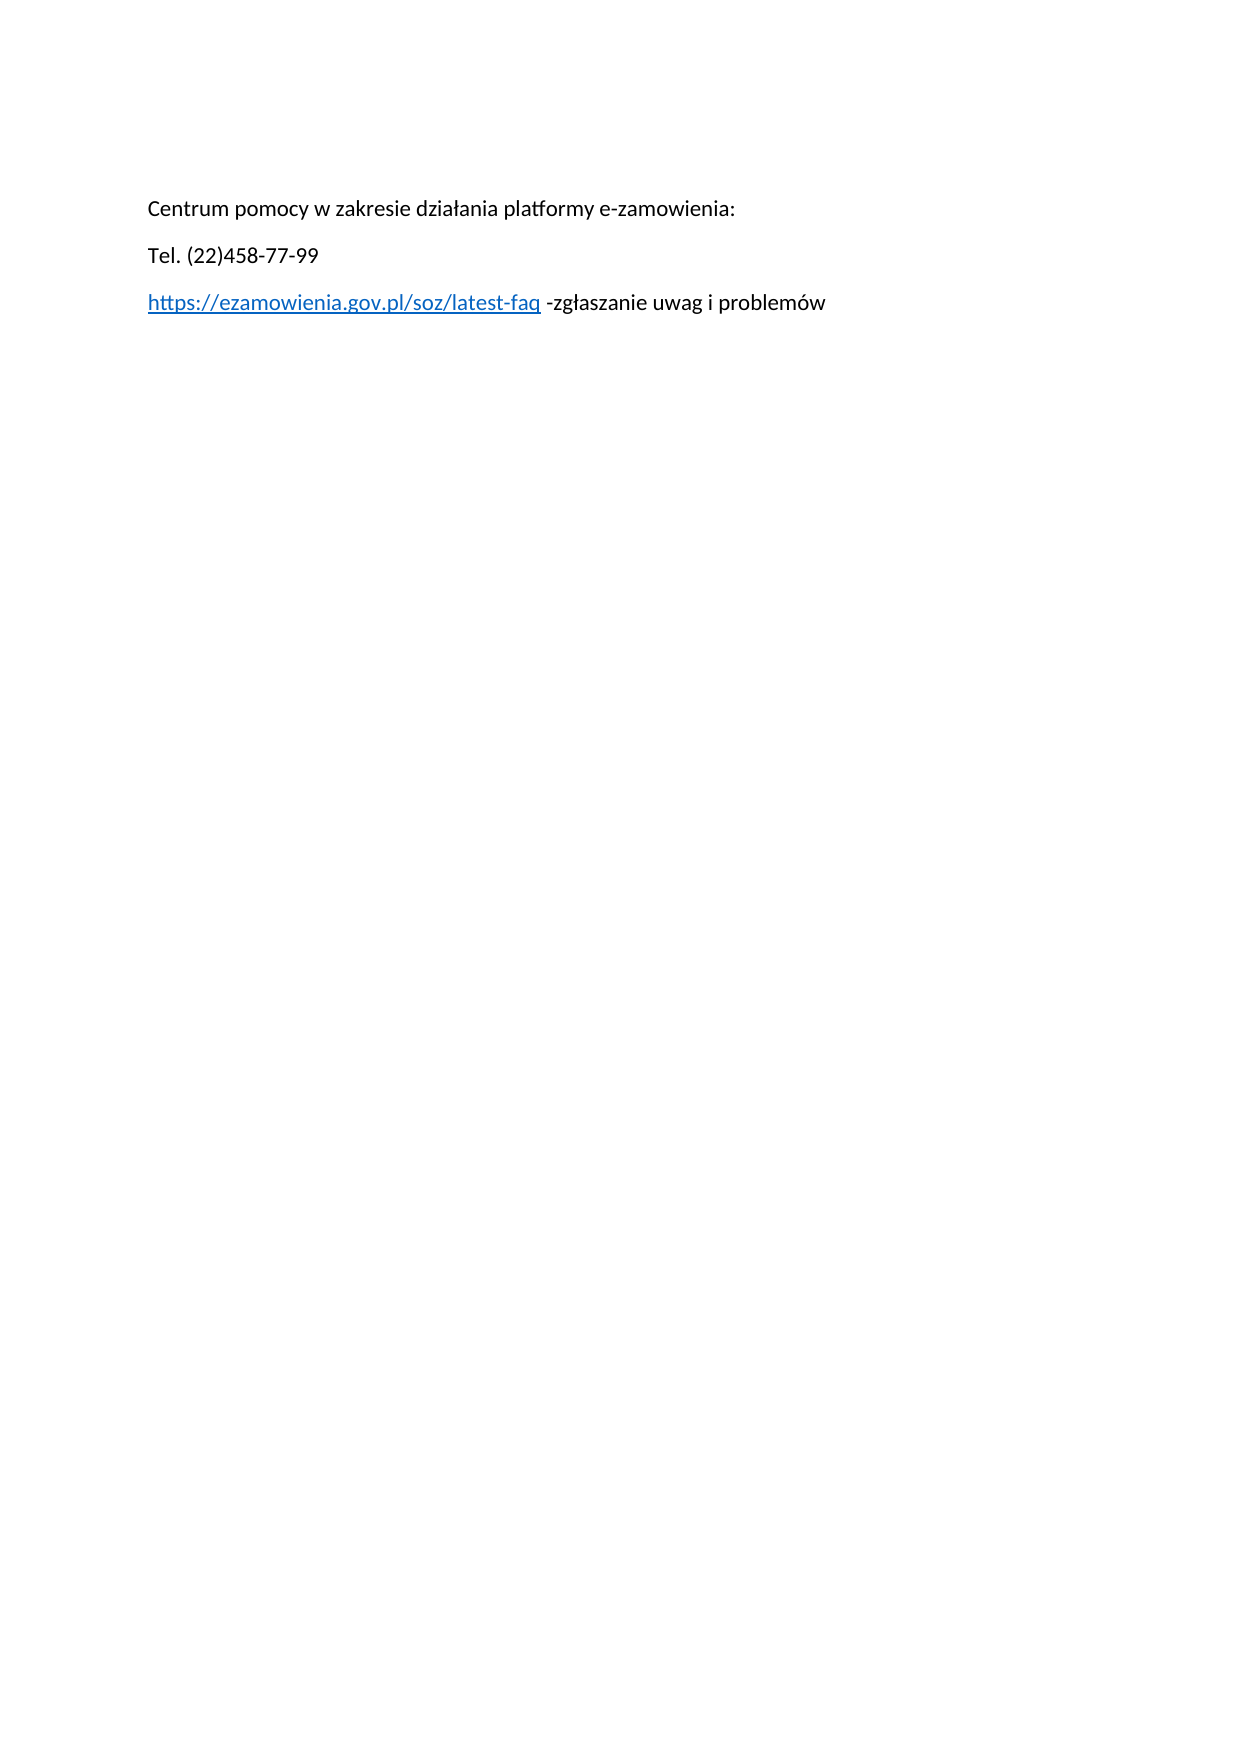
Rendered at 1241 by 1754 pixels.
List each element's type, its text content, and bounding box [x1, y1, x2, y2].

text Centrum pomocy w zakresie działania platformy e-zamowienia: [148, 194, 1093, 222]
text https://ezamowienia.gov.pl/soz/latest-faq -zgłaszanie uwag i problemów [148, 288, 1093, 316]
text Tel. (22)458-77-99 [148, 241, 1093, 269]
